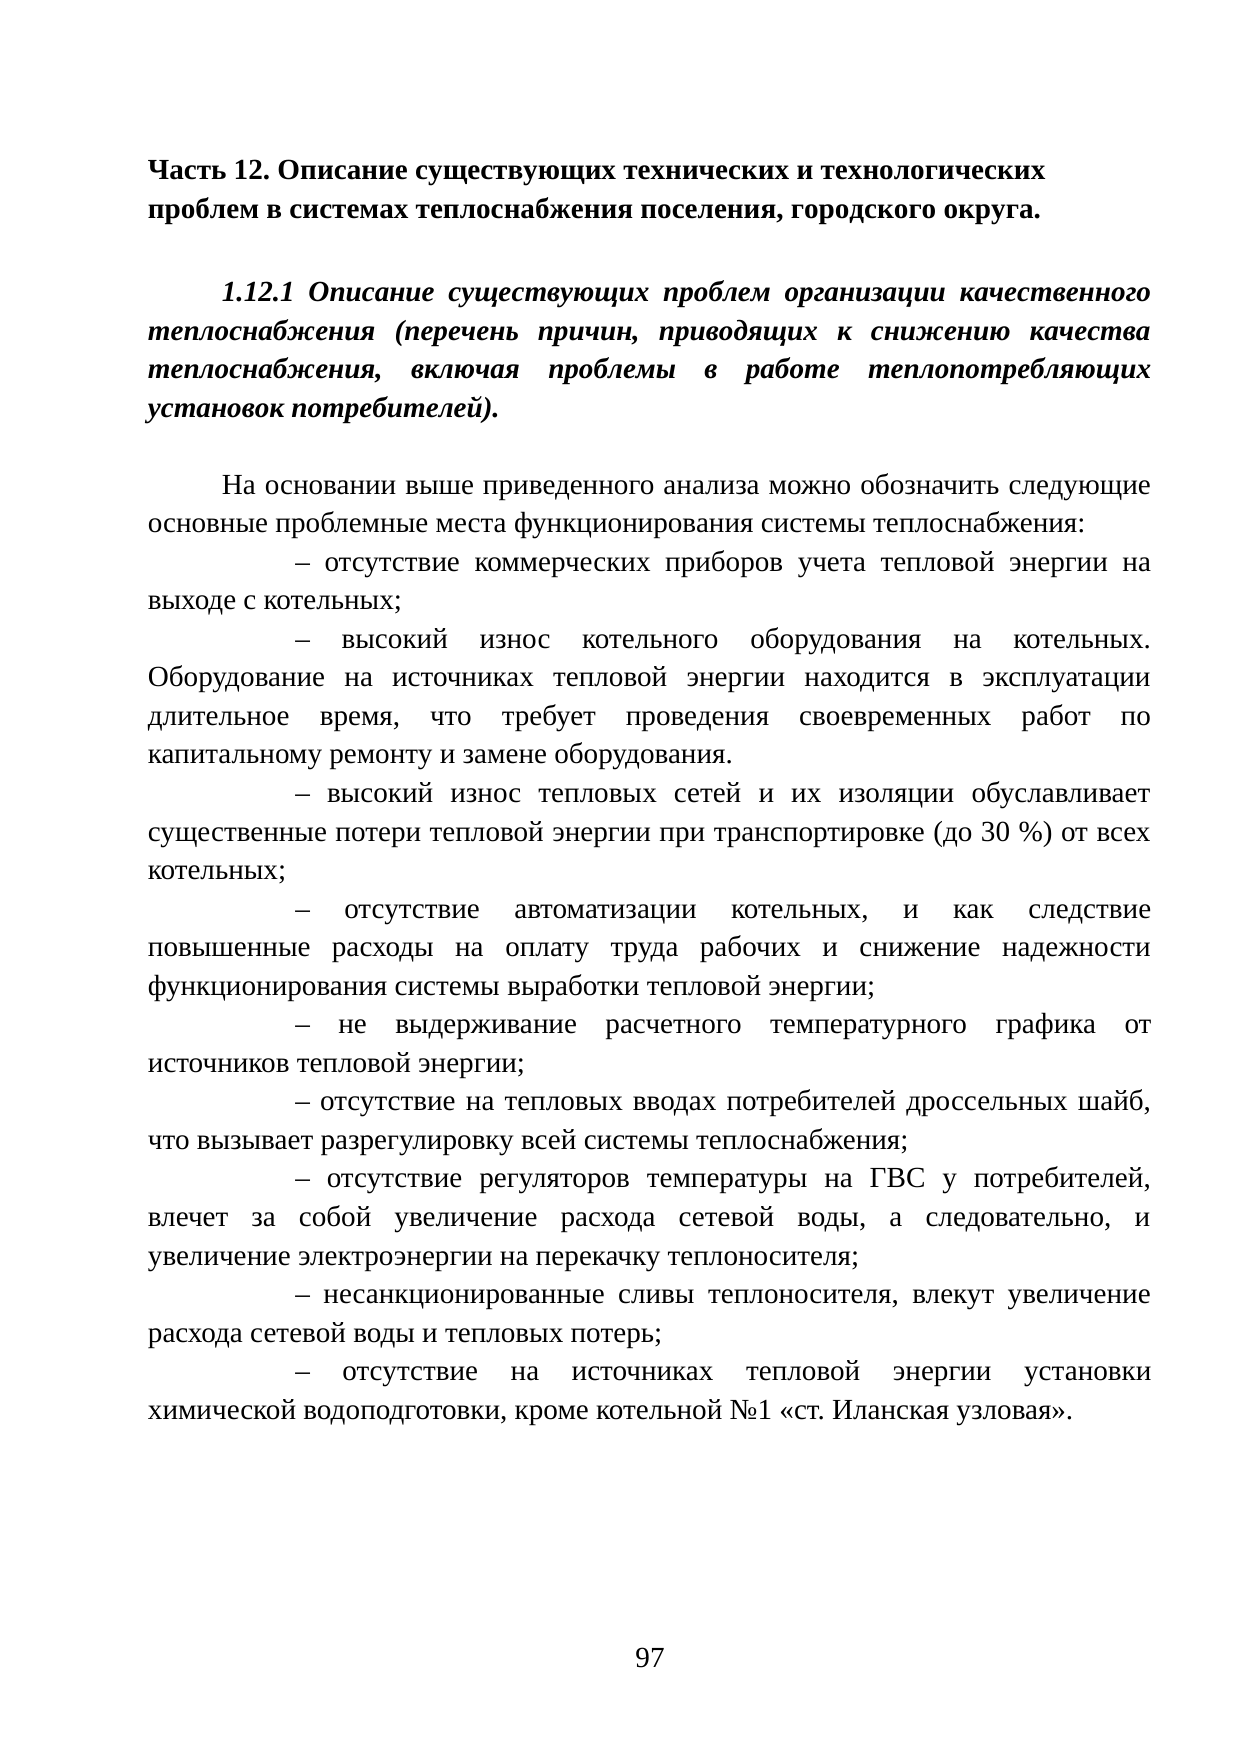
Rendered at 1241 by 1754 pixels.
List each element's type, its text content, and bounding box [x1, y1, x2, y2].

text – несанкционированные сливы теплоносителя, влекут увеличение расхода сетевой воды и тепловых потерь; [148, 1276, 1152, 1348]
text – отсутствие автоматизации котельных, и как следствие повышенные расходы на оплату труда рабочих и снижение надежности функционирования системы выработки тепловой энергии; [148, 891, 1152, 1001]
text – не выдерживание расчетного температурного графика от источников тепловой энергии; [148, 1006, 1152, 1078]
text На основании выше приведенного анализа можно обозначить следующие основные проблемные места функционирования системы теплоснабжения: [148, 467, 1152, 539]
text – отсутствие на источниках тепловой энергии установки химической водоподготовки, кроме котельной №1 «ст. Иланская узловая». [148, 1353, 1152, 1425]
subtitle Часть 12. Описание существующих технических и технологических проблем в системах теплоснабжения поселения, городского округа. [148, 152, 1152, 224]
subtitle 1.12.1 Описание существующих проблем организации качественного теплоснабжения (перечень причин, приводящих к снижению качества теплоснабжения, включая проблемы в работе теплопотребляющих установок потребителей). [148, 274, 1152, 423]
text – отсутствие регуляторов температуры на ГВС у потребителей, влечет за собой увеличение расхода сетевой воды, а следовательно, и увеличение электроэнергии на перекачку теплоносителя; [148, 1161, 1152, 1271]
text – высокий износ котельного оборудования на котельных. Оборудование на источниках тепловой энергии находится в эксплуатации длительное время, что требует проведения своевременных работ по капитальному ремонту и замене оборудования. [148, 621, 1152, 770]
text – высокий износ тепловых сетей и их изоляции обуславливает существенные потери тепловой энергии при транспортировке (до 30 %) от всех котельных; [148, 775, 1152, 886]
text – отсутствие коммерческих приборов учета тепловой энергии на выходе с котельных; [148, 544, 1152, 616]
text – отсутствие на тепловых вводах потребителей дроссельных шайб, что вызывает разрегулировку всей системы теплоснабжения; [148, 1083, 1152, 1156]
